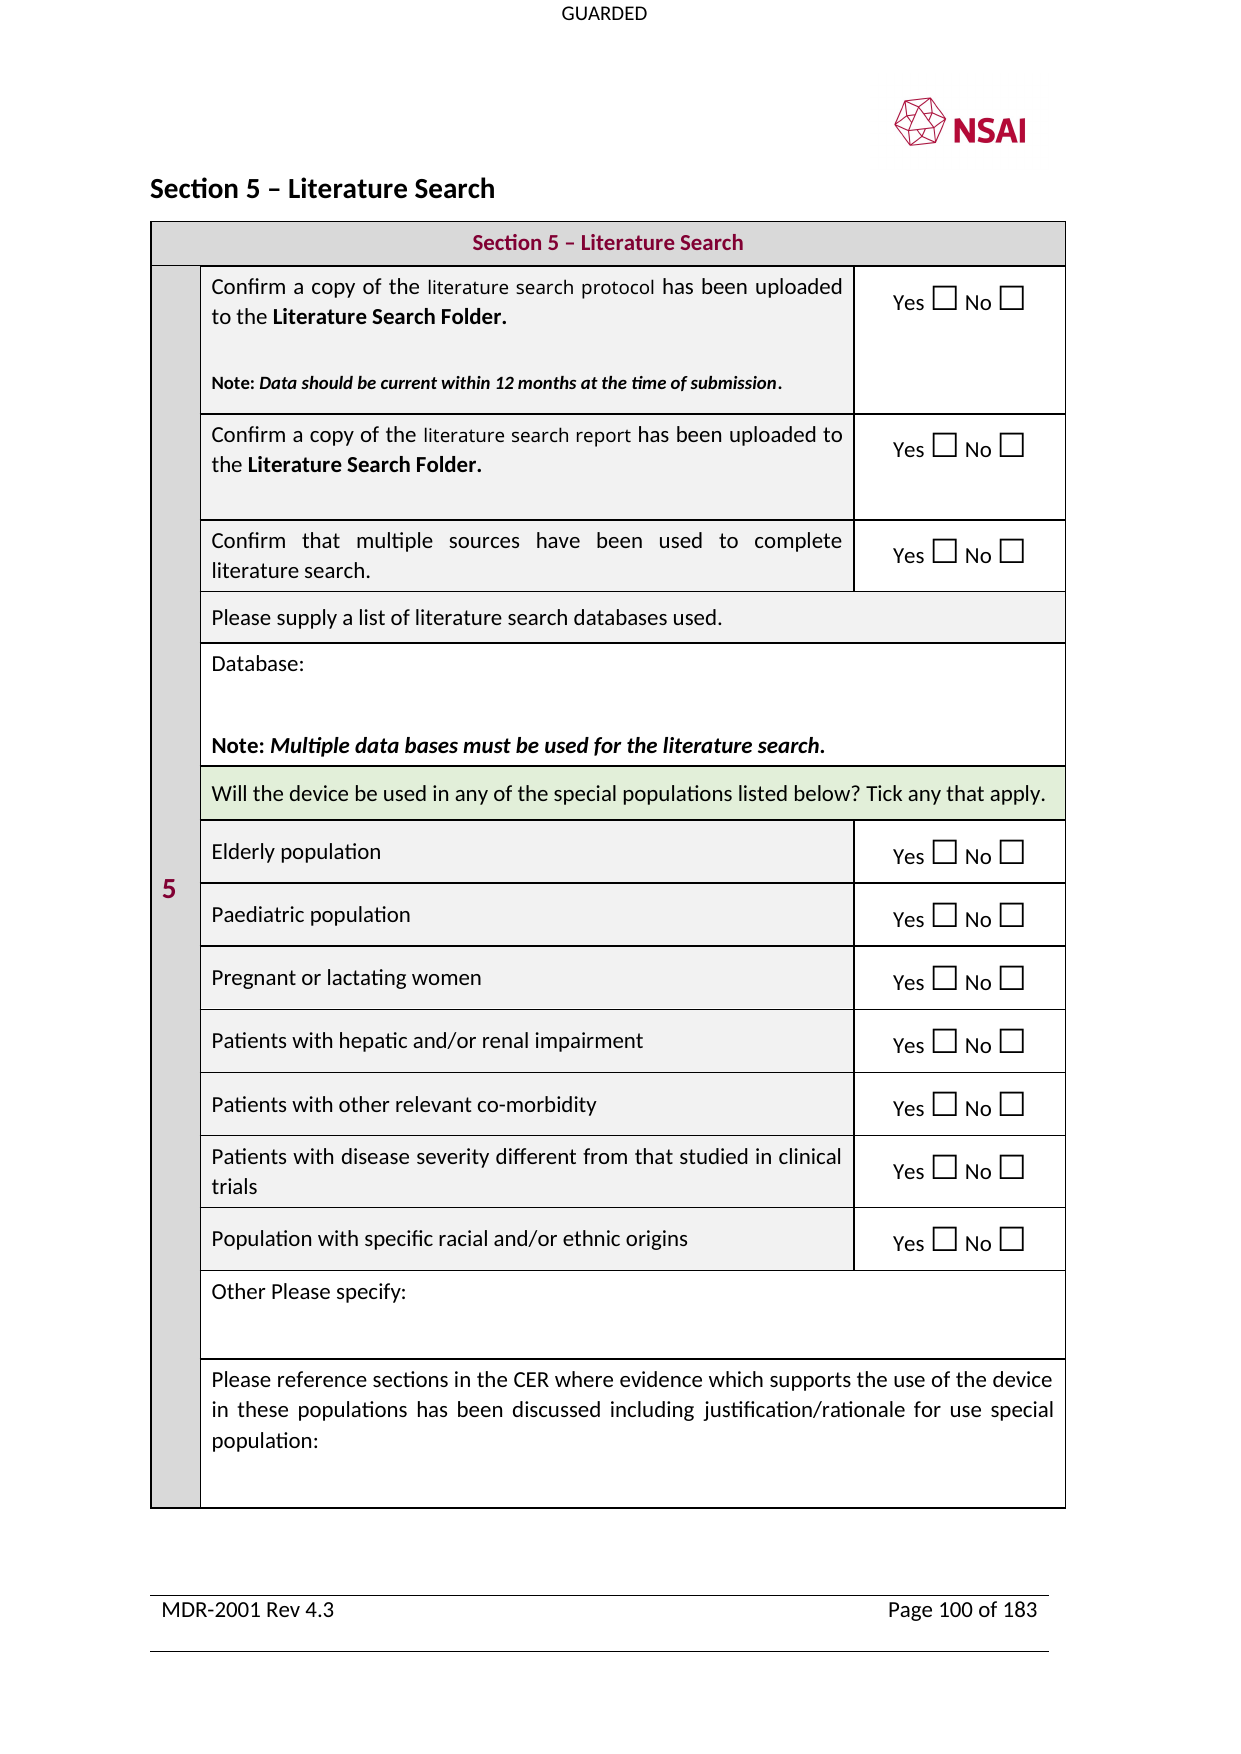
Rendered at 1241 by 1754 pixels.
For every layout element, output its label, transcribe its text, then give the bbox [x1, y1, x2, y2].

subtitle Section 5 – Literature Search [150, 170, 1048, 205]
table_cell Paediatric population [201, 884, 853, 945]
table_cell Yes No [855, 1136, 1065, 1207]
table_cell Yes No [855, 521, 1065, 591]
table_cell Yes No [855, 1073, 1065, 1135]
table_cell Confirm that multiple sources have been used to complete literature search. [201, 521, 853, 591]
table_cell Yes No [855, 947, 1065, 1008]
picture [870, 73, 1049, 170]
table_cell Patients with hepatic and/or renal impairment [201, 1010, 853, 1072]
table_cell Yes No [855, 267, 1065, 413]
table_cell Yes No [855, 1010, 1065, 1072]
table_header Section 5 – Literature Search [152, 222, 1065, 265]
table_cell Other Please specify: [201, 1271, 1065, 1358]
table_cell Will the device be used in any of the special populations listed below? Tick any that apply. [201, 767, 1065, 819]
table_cell Confirm a copy of the literature search protocol has been uploaded to the Literature Search Folder. Note: Data should be current within 12 months at the time of submission. [201, 267, 853, 413]
table_cell Please supply a list of literature search databases used. [201, 592, 1065, 642]
table_cell Yes No [855, 1208, 1065, 1270]
table_cell Confirm a copy of the literature search report has been uploaded to the Literature Search Folder. [201, 415, 853, 519]
table_cell Elderly population [201, 821, 853, 882]
table_cell Patients with disease severity different from that studied in clinical trials [201, 1136, 853, 1207]
table_cell 5 [152, 266, 200, 1507]
table_cell Yes No [855, 884, 1065, 945]
table_cell Population with specific racial and/or ethnic origins [201, 1208, 853, 1270]
table_cell Yes No [855, 821, 1065, 882]
table_cell Please reference sections in the CER where evidence which supports the use of the device in these populations has been discussed including justification/rationale for use special population: [201, 1360, 1065, 1507]
table_cell Yes No [855, 415, 1065, 519]
table_cell Pregnant or lactating women [201, 947, 853, 1008]
table_cell Database: Note: Multiple data bases must be used for the literature search. [201, 644, 1065, 765]
table_cell Patients with other relevant co-morbidity [201, 1073, 853, 1135]
